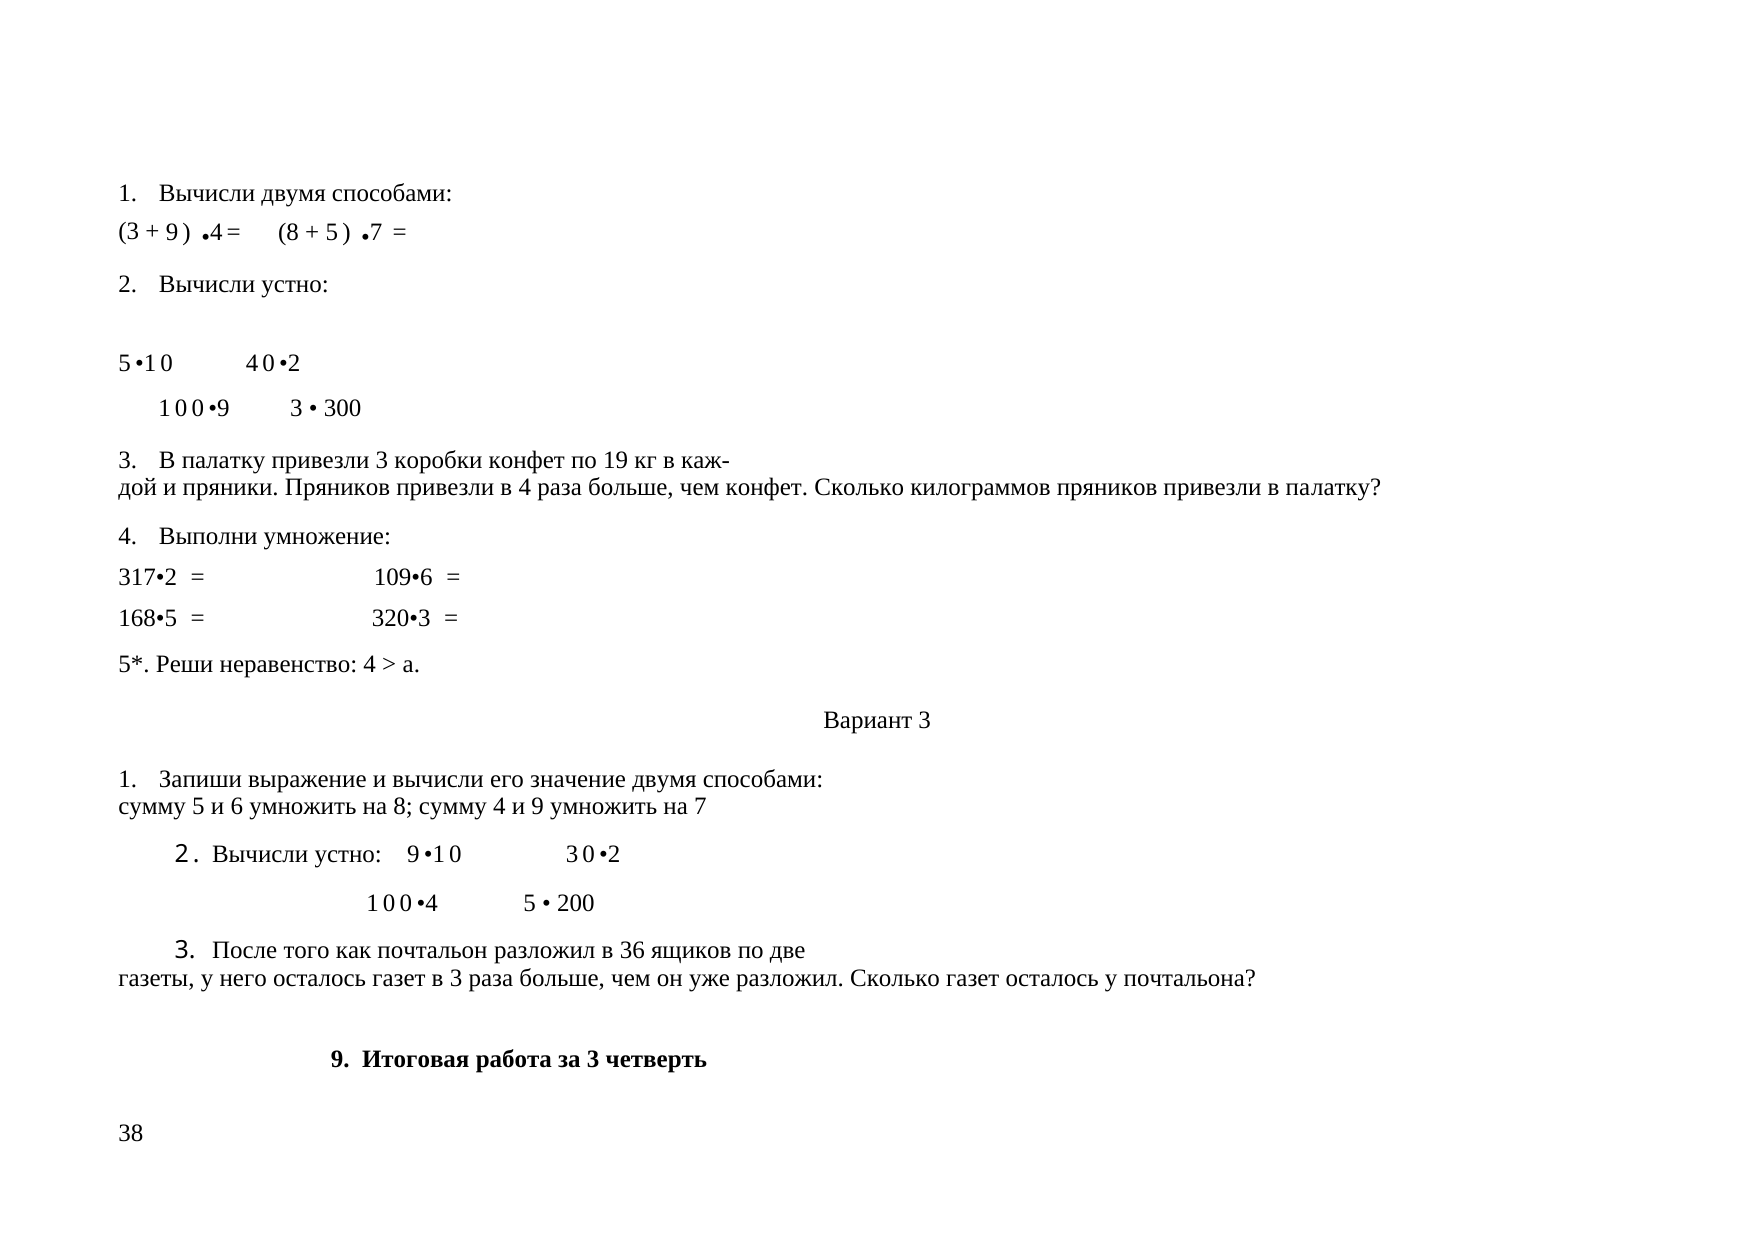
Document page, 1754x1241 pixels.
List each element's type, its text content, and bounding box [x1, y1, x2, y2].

text 3. В палатку привезли 3 коробки конфет по в каж- [118, 447, 1636, 474]
text 100•9 3 • 300 [118, 390, 1240, 424]
text Вариант 3 [118, 705, 1636, 734]
text 5*. Реши неравенство: 4 > а. [118, 652, 1240, 678]
text 5•10 40•2 [118, 311, 1240, 379]
text 168•5 = 320•3 = [118, 594, 1636, 635]
text 100•4 5 • 200 [118, 889, 1240, 916]
text 2. Вычисли устно: [118, 266, 1240, 300]
text 1. Запиши выражение и вычисли его значение двумя способами: [118, 766, 1635, 793]
text (3 + 9) •4= (8 + 5) •7 = [118, 209, 1636, 255]
text 317•2 = 109•6 = [118, 553, 1636, 594]
list После того как почтальон разложил в 36 ящиков по две [174, 937, 1636, 964]
list Вычисли устно: 9•10 30•2 [174, 841, 1240, 868]
text 9. Итоговая работа за 3 четверть [118, 1044, 1636, 1073]
text дой и пряники. Пряников привезли в 4 раза больше, чем конфет. Сколько килограммов пряников привезли в палатку? [118, 474, 1636, 501]
text газеты, у него осталось газет в 3 раза больше, чем он уже разложил. Сколько газет осталось у почтальона? [118, 964, 1634, 991]
text 4. Выполни умножение: [118, 512, 1636, 553]
text сумму 5 и 6 умножить на 8; сумму 4 и 9 умножить на 7 [118, 793, 1311, 819]
text 1. Вычисли двумя способами: [118, 178, 1636, 207]
